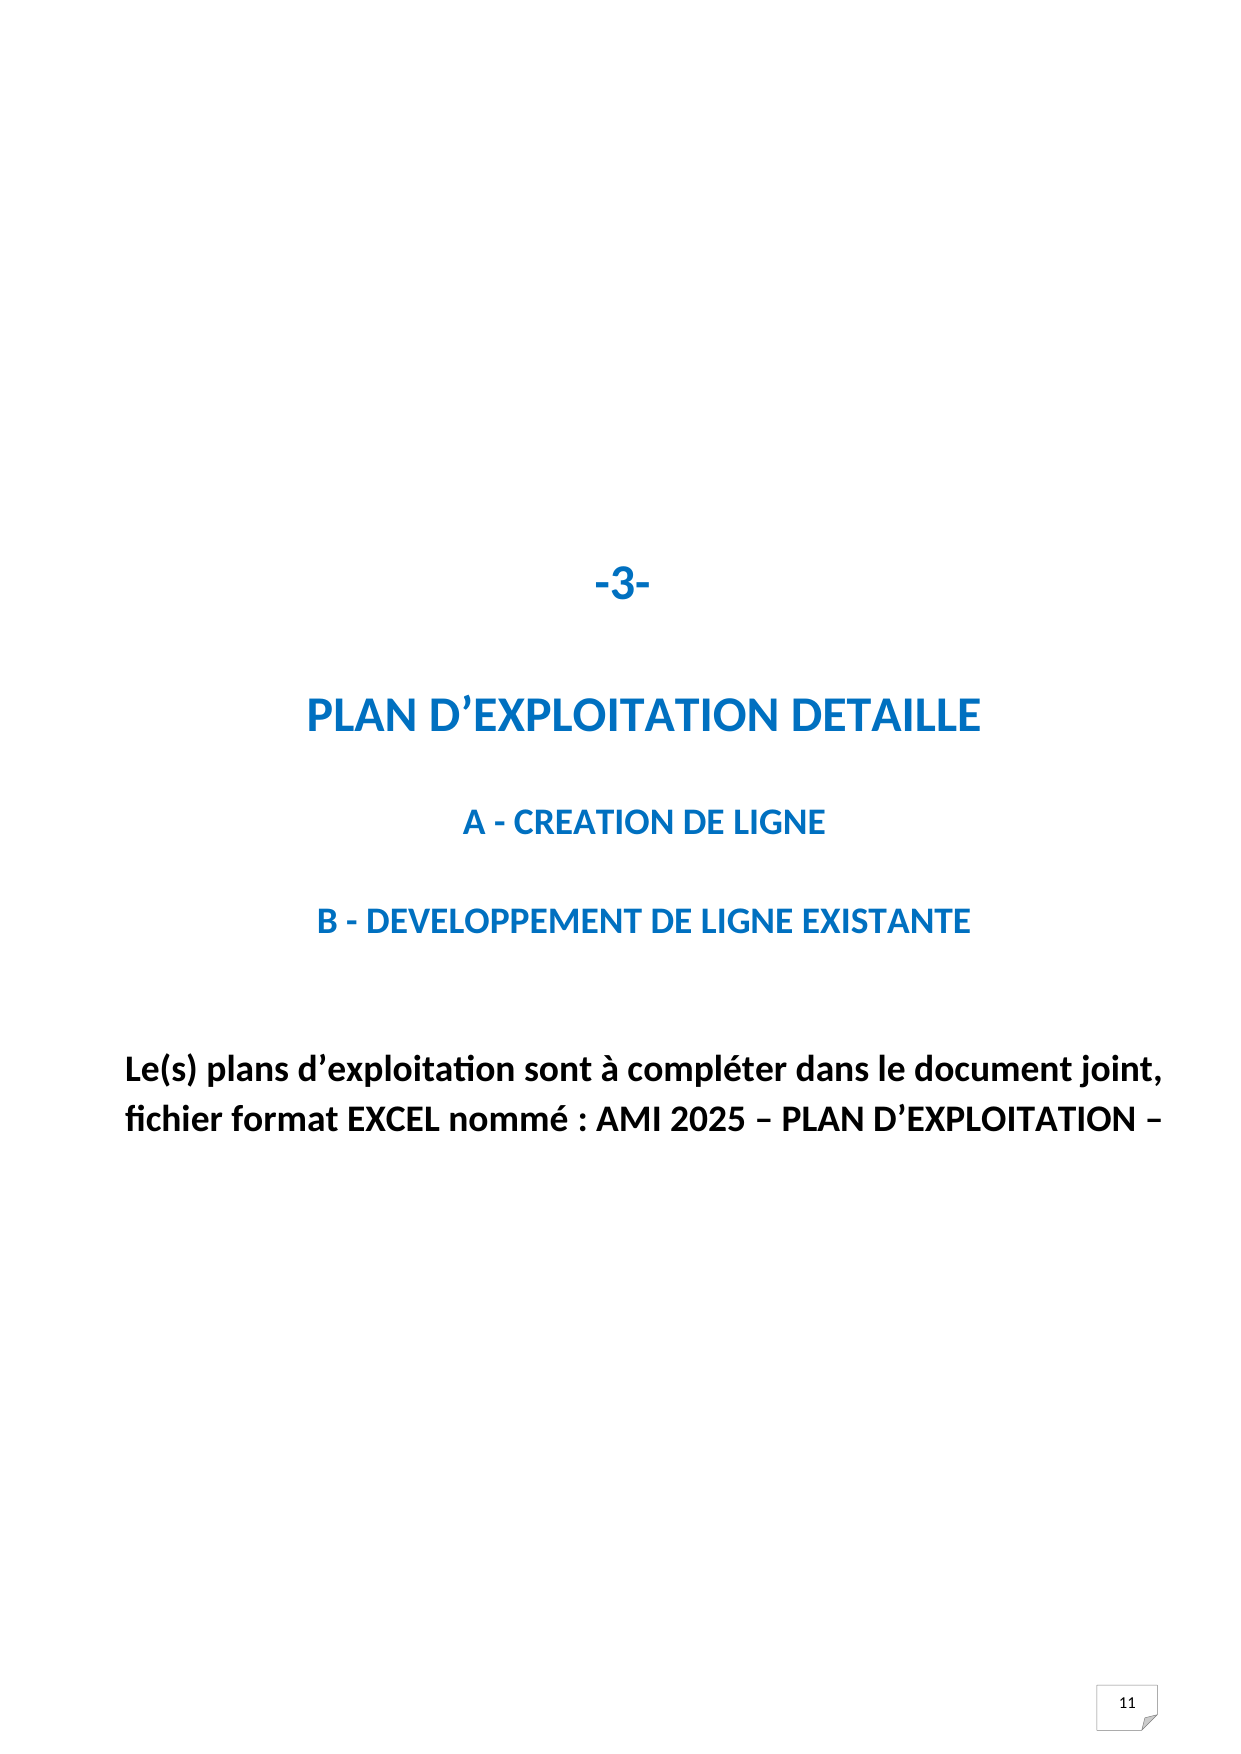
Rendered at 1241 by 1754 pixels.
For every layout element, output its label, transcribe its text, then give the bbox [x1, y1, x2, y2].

text Le(s) plans d’exploitation sont à compléter dans le document joint, fichier format EXCEL nommé : AMI 2025 – PLAN D’EXPLOITATION – [103, 1045, 1185, 1141]
text B - DEVELOPPEMENT DE LIGNE EXISTANTE [103, 897, 1185, 943]
text A - CREATION DE LIGNE [103, 798, 1185, 844]
text PLAN D’EXPLOITATION DETAILLE [103, 683, 1185, 744]
text -3- [59, 551, 1185, 612]
